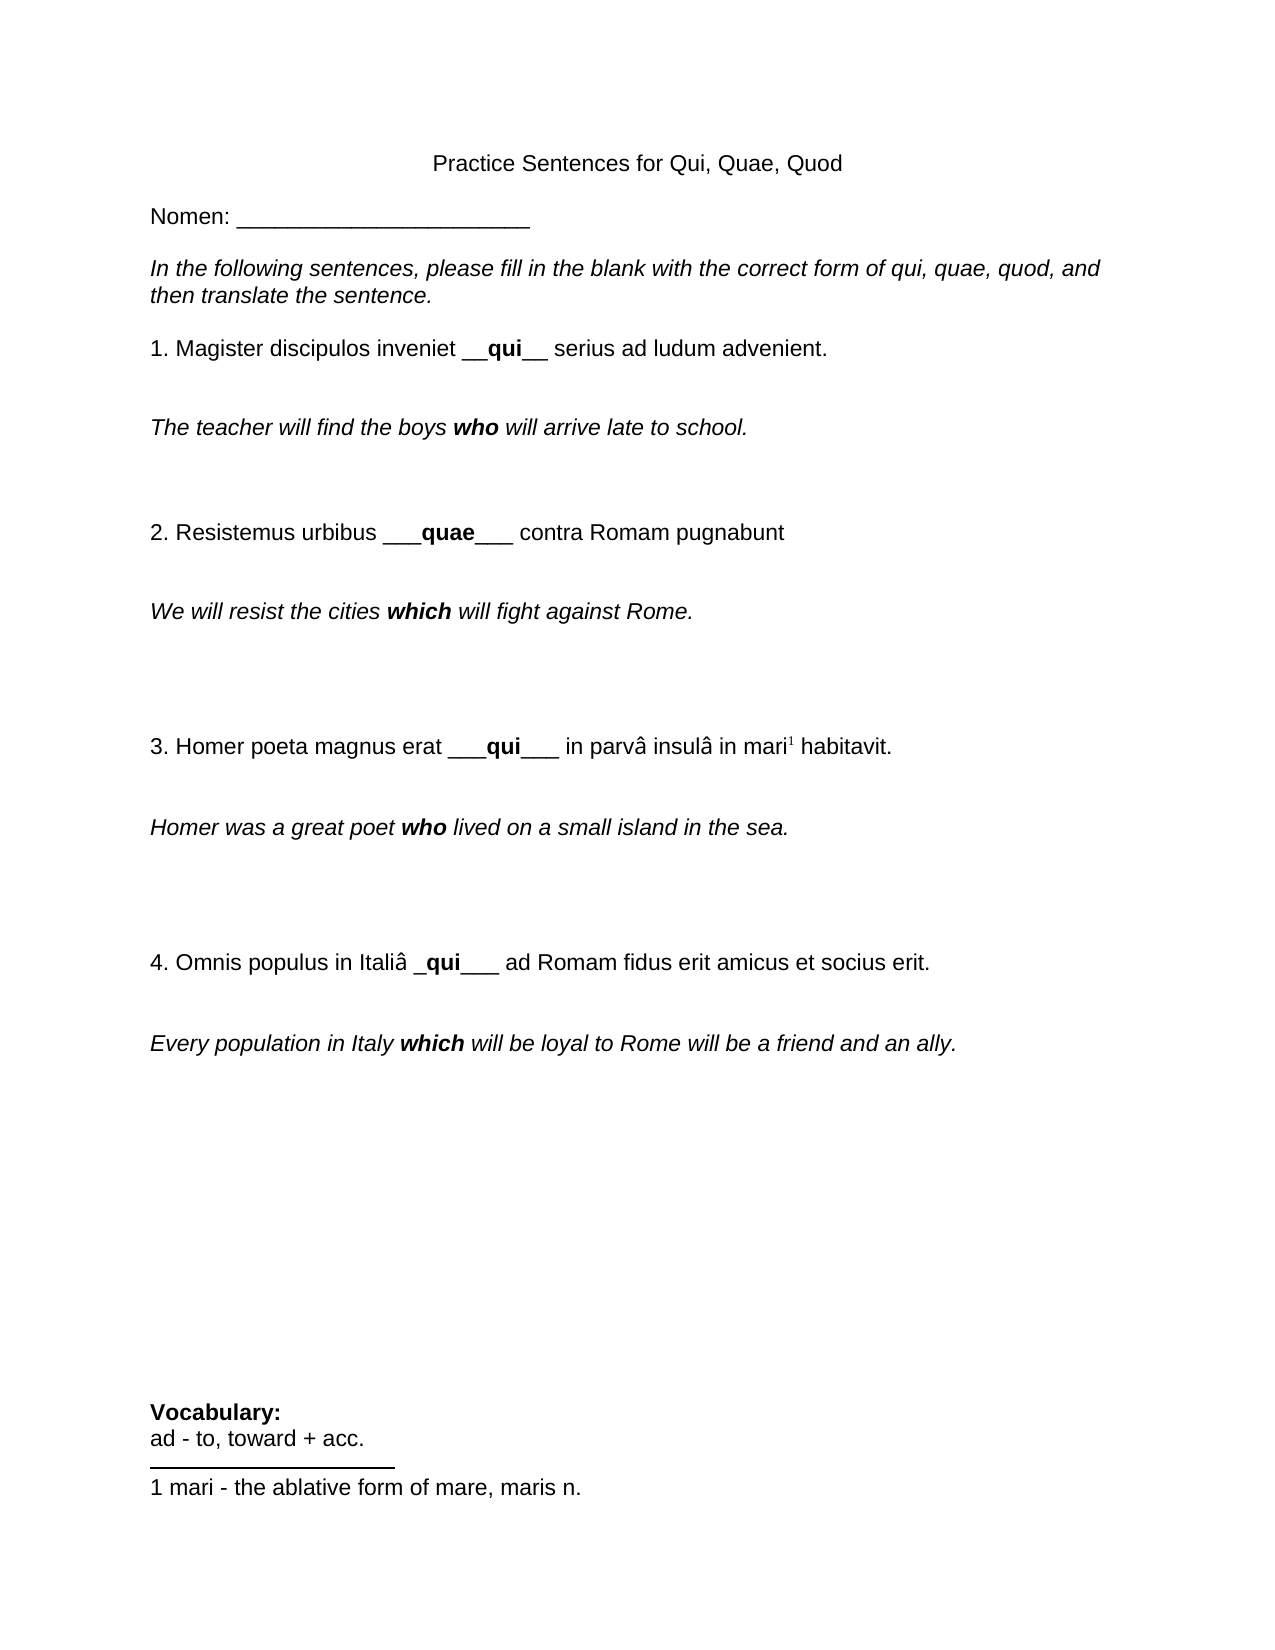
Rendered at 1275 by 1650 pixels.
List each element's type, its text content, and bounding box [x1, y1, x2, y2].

text 1. Magister discipulos inveniet __qui__ serius ad ludum advenient. [150, 334, 1125, 361]
text 3. Homer poeta magnus erat ___qui___ in parvâ insulâ in mari habitavit. [150, 730, 1125, 761]
text ad - to, toward + acc. [150, 1425, 1125, 1451]
text Vocabulary: [150, 1398, 1125, 1425]
text Practice Sentences for Qui, Quae, Quod [150, 150, 1125, 176]
text Every population in Italy which will be loyal to Rome will be a friend and an ally. [150, 1029, 1125, 1056]
text Homer was a great poet who lived on a small island in the sea. [150, 814, 1125, 840]
text In the following sentences, please fill in the blank with the correct form of qui, quae, quod, and then translate the sentence. [150, 255, 1125, 308]
text Nomen: _______________________ [150, 203, 1125, 229]
text The teacher will find the boys who will arrive late to school. [150, 413, 1125, 440]
text 4. Omnis populus in Italiâ _qui___ ad Romam fidus erit amicus et socius erit. [150, 946, 1125, 977]
text We will resist the cities which will fight against Rome. [150, 598, 1125, 624]
text 2. Resistemus urbibus ___quae___ contra Romam pugnabunt [150, 519, 1125, 545]
